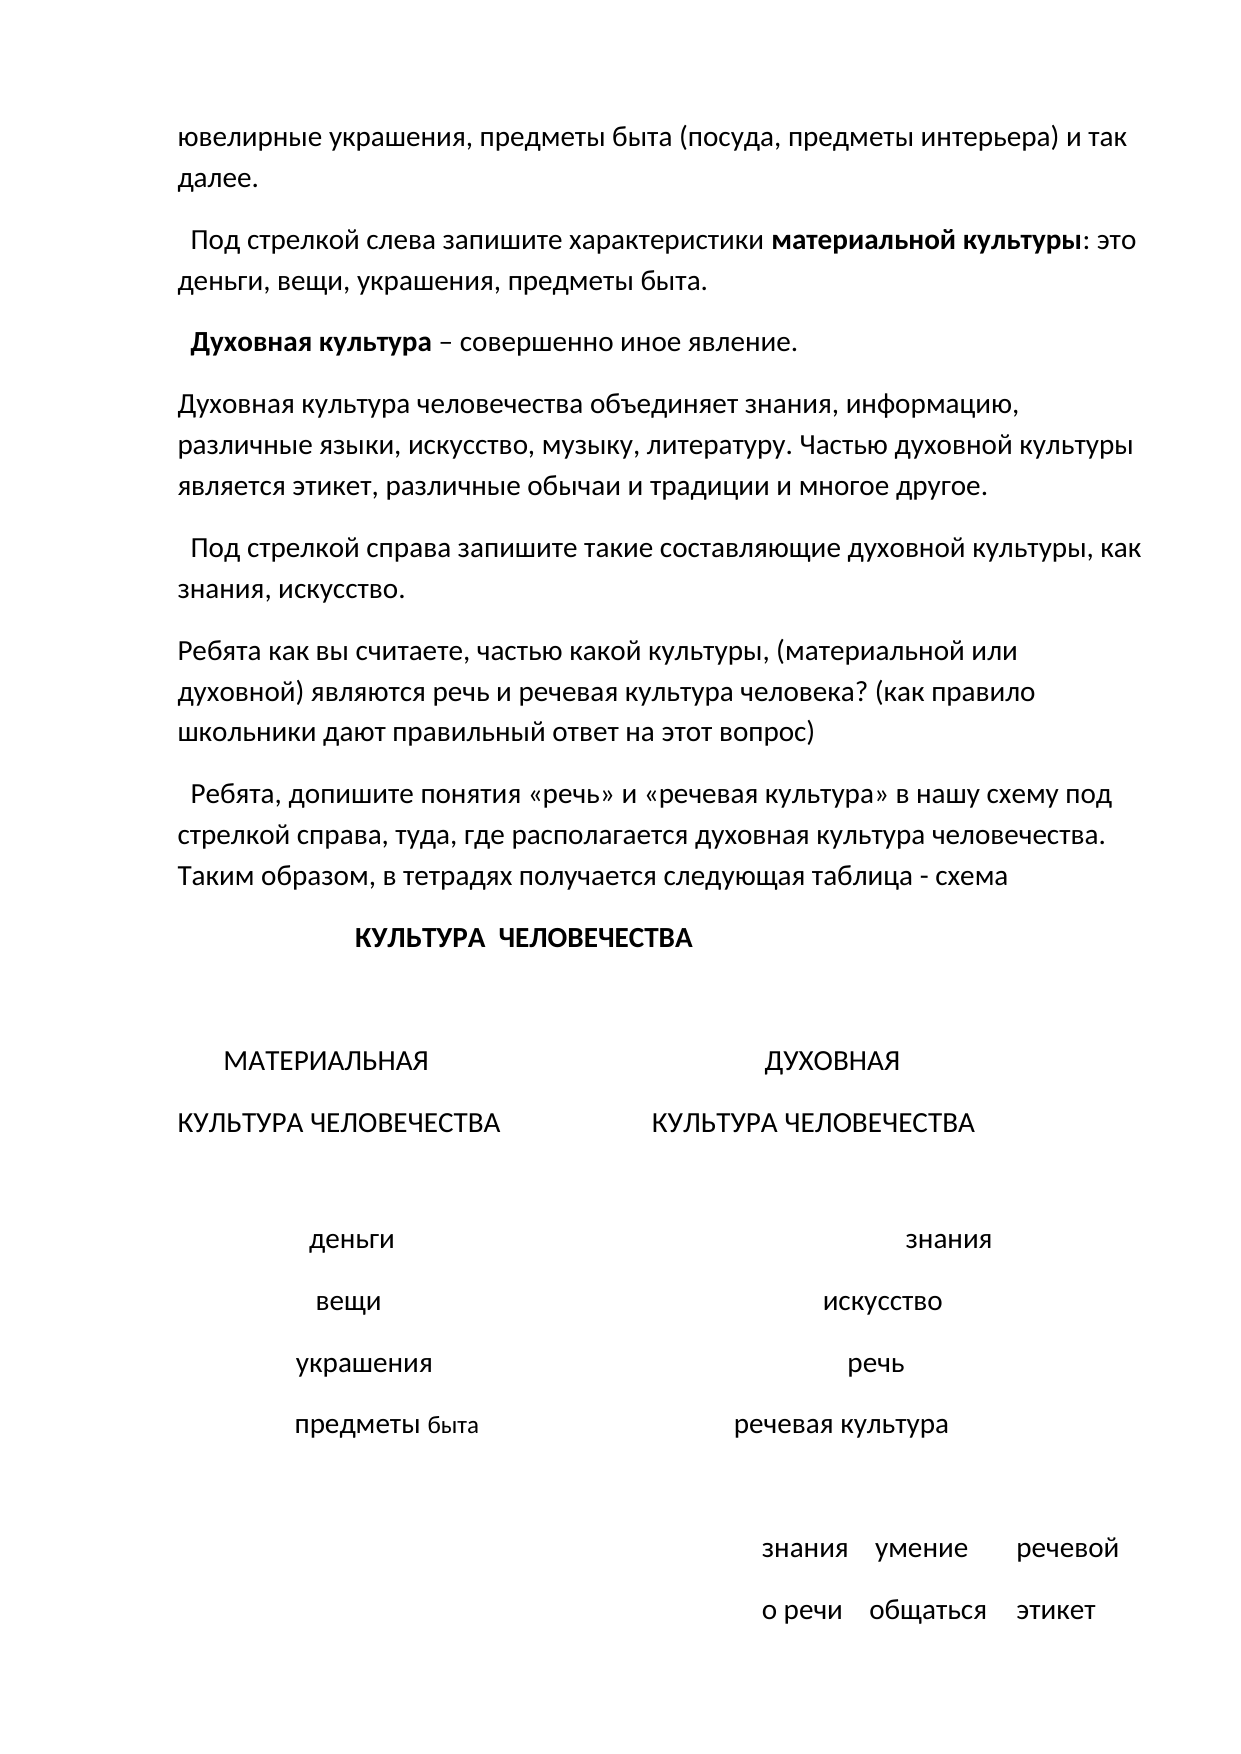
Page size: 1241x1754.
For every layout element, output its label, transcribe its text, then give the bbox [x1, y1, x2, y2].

text Духовная культура – совершенно иное явление. [177, 323, 1152, 359]
text деньги знания [177, 1220, 1152, 1256]
text украшения речь [177, 1344, 1152, 1379]
text предметы быта речевая культура [177, 1406, 1152, 1441]
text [177, 118, 1152, 195]
text Ребята как вы считаете, частью какой культуры, (материальной или духовной) являются речь и речевая культура человека? (как правило школьники дают правильный ответ на этот вопрос) [177, 632, 1152, 749]
text Ребята, допишите понятия «речь» и «речевая культура» в нашу схему под стрелкой справа, туда, где располагается духовная культура человечества. Таким образом, в тетрадях получается следующая таблица - схема [177, 775, 1152, 893]
text КУЛЬТУРА ЧЕЛОВЕЧЕСТВА [177, 919, 1152, 954]
text Под стрелкой справа запишите такие составляющие духовной культуры, как знания, искусство. [177, 529, 1152, 606]
text МАТЕРИАЛЬНАЯ ДУХОВНАЯ [177, 1042, 1152, 1078]
text КУЛЬТУРА ЧЕЛОВЕЧЕСТВА КУЛЬТУРА ЧЕЛОВЕЧЕСТВА [177, 1104, 1152, 1140]
text Духовная культура человечества объединяет знания, информацию, различные языки, искусство, музыку, литературу. Частью духовной культуры является этикет, различные обычаи и традиции и многое другое. [177, 385, 1152, 503]
text знания умение речевой [177, 1529, 1152, 1565]
text Под стрелкой слева запишите характеристики материальной культуры: это деньги, вещи, украшения, предметы быта. [177, 221, 1152, 297]
text вещи искусство [177, 1282, 1152, 1318]
text о речи общаться этикет [177, 1591, 1152, 1626]
